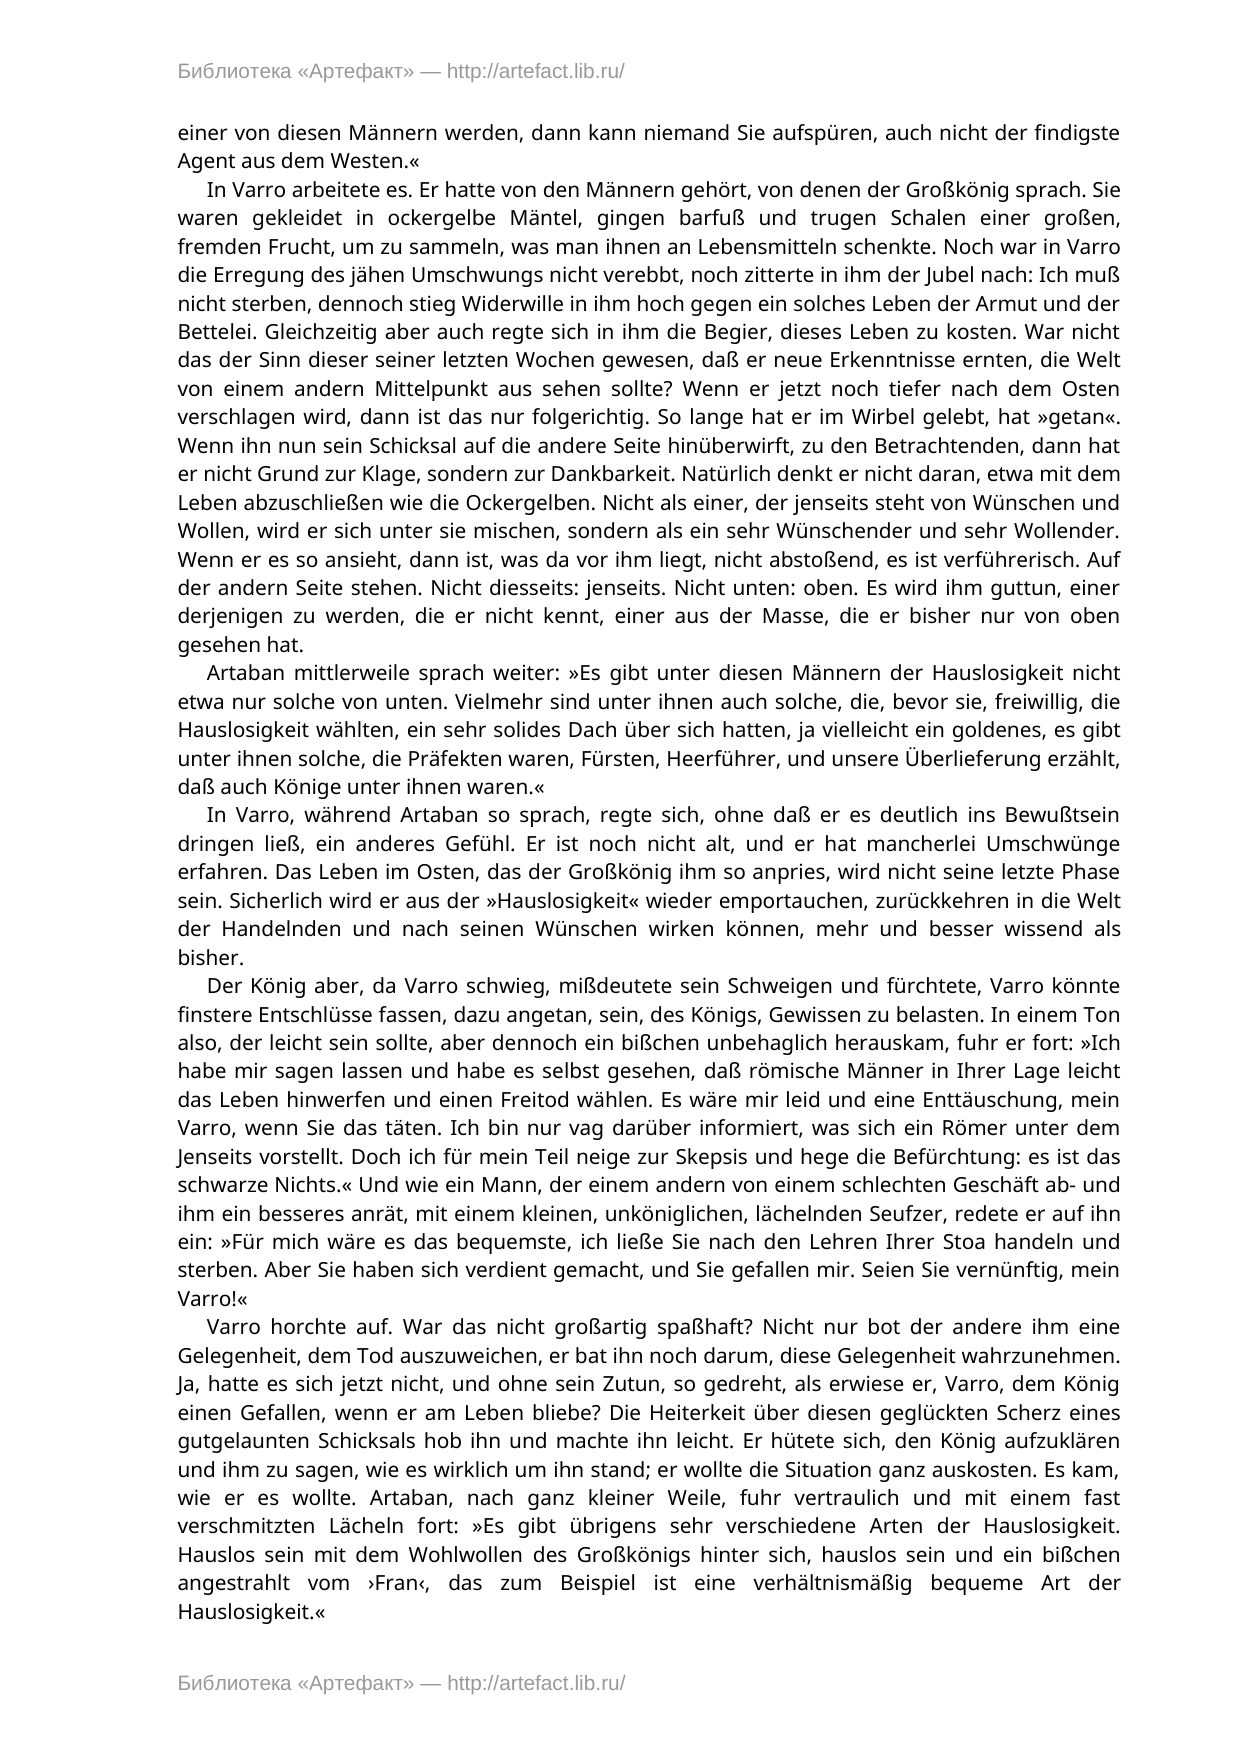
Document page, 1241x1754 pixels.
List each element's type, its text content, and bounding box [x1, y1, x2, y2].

text In Varro arbeitete es. Er hatte von den Männern gehört, von denen der Großkönig sprach. Sie waren gekleidet in ockergelbe Mäntel, gingen barfuß und trugen Schalen einer großen, fremden Frucht, um zu sammeln, was man ihnen an Lebensmitteln schenkte. Noch war in Varro die Erregung des jähen Umschwungs nicht verebbt, noch zitterte in ihm der Jubel nach: Ich muß nicht sterben, dennoch stieg Widerwille in ihm hoch gegen ein solches Leben der Armut und der Bettelei. Gleichzeitig aber auch regte sich in ihm die Begier, dieses Leben zu kosten. War nicht das der Sinn dieser seiner letzten Wochen gewesen, daß er neue Erkenntnisse ernten, die Welt von einem andern Mittelpunkt aus sehen sollte? Wenn er jetzt noch tiefer nach dem Osten verschlagen wird, dann ist das nur folgerichtig. So lange hat er im Wirbel gelebt, hat »getan«. Wenn ihn nun sein Schicksal auf die andere Seite hinüberwirft, zu den Betrachtenden, dann hat er nicht Grund zur Klage, sondern zur Dankbarkeit. Natürlich denkt er nicht daran, etwa mit dem Leben abzuschließen wie die Ockergelben. Nicht als einer, der jenseits steht von Wünschen und Wollen, wird er sich unter sie mischen, sondern als ein sehr Wünschender und sehr Wollender. Wenn er es so ansieht, dann ist, was da vor ihm liegt, nicht abstoßend, es ist verführerisch. Auf der andern Seite stehen. Nicht diesseits: jenseits. Nicht unten: oben. Es wird ihm guttun, einer derjenigen zu werden, die er nicht kennt, einer aus der Masse, die er bisher nur von oben gesehen hat. [177, 175, 1122, 658]
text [177, 118, 1122, 175]
text Der König aber, da Varro schwieg, mißdeutete sein Schweigen und fürchtete, Varro könnte finstere Entschlüsse fassen, dazu angetan, sein, des Königs, Gewissen zu belasten. In einem Ton also, der leicht sein sollte, aber dennoch ein bißchen unbehaglich herauskam, fuhr er fort: »Ich habe mir sagen lassen und habe es selbst gesehen, daß römische Männer in Ihrer Lage leicht das Leben hinwerfen und einen Freitod wählen. Es wäre mir leid und eine Enttäuschung, mein Varro, wenn Sie das täten. Ich bin nur vag darüber informiert, was sich ein Römer unter dem Jenseits vorstellt. Doch ich für mein Teil neige zur Skepsis und hege die Befürchtung: es ist das schwarze Nichts.« Und wie ein Mann, der einem andern von einem schlechten Geschäft ab- und ihm ein besseres anrät, mit einem kleinen, unköniglichen, lächelnden Seufzer, redete er auf ihn ein: »Für mich wäre es das bequemste, ich ließe Sie nach den Lehren Ihrer Stoa handeln und sterben. Aber Sie haben sich verdient gemacht, und Sie gefallen mir. Seien Sie vernünftig, mein Varro!« [177, 971, 1122, 1312]
text Artaban mittlerweile sprach weiter: »Es gibt unter diesen Männern der Hauslosigkeit nicht etwa nur solche von unten. Vielmehr sind unter ihnen auch solche, die, bevor sie, freiwillig, die Hauslosigkeit wählten, ein sehr solides Dach über sich hatten, ja vielleicht ein goldenes, es gibt unter ihnen solche, die Präfekten waren, Fürsten, Heerführer, und unsere Überlieferung erzählt, daß auch Könige unter ihnen waren.« [177, 658, 1122, 801]
text Varro horchte auf. War das nicht großartig spaßhaft? Nicht nur bot der andere ihm eine Gelegenheit, dem Tod auszuweichen, er bat ihn noch darum, diese Gelegenheit wahrzunehmen. Ja, hatte es sich jetzt nicht, und ohne sein Zutun, so gedreht, als erwiese er, Varro, dem König einen Gefallen, wenn er am Leben bliebe? Die Heiterkeit über diesen geglückten Scherz eines gutgelaunten Schicksals hob ihn und machte ihn leicht. Er hütete sich, den König aufzuklären und ihm zu sagen, wie es wirklich um ihn stand; er wollte die Situation ganz auskosten. Es kam, wie er es wollte. Artaban, nach ganz kleiner Weile, fuhr vertraulich und mit einem fast verschmitzten Lächeln fort: »Es gibt übrigens sehr verschiedene Arten der Hauslosigkeit. Hauslos sein mit dem Wohlwollen des Großkönigs hinter sich, hauslos sein und ein bißchen angestrahlt vom ›Fran‹, das zum Beispiel ist eine verhältnismäßig bequeme Art der Hauslosigkeit.« [177, 1312, 1122, 1625]
text In Varro, während Artaban so sprach, regte sich, ohne daß er es deutlich ins Bewußtsein dringen ließ, ein anderes Gefühl. Er ist noch nicht alt, und er hat mancherlei Umschwünge erfahren. Das Leben im Osten, das der Großkönig ihm so anpries, wird nicht seine letzte Phase sein. Sicherlich wird er aus der »Hauslosigkeit« wieder emportauchen, zurückkehren in die Welt der Handelnden und nach seinen Wünschen wirken können, mehr und besser wissend als bisher. [177, 801, 1122, 971]
